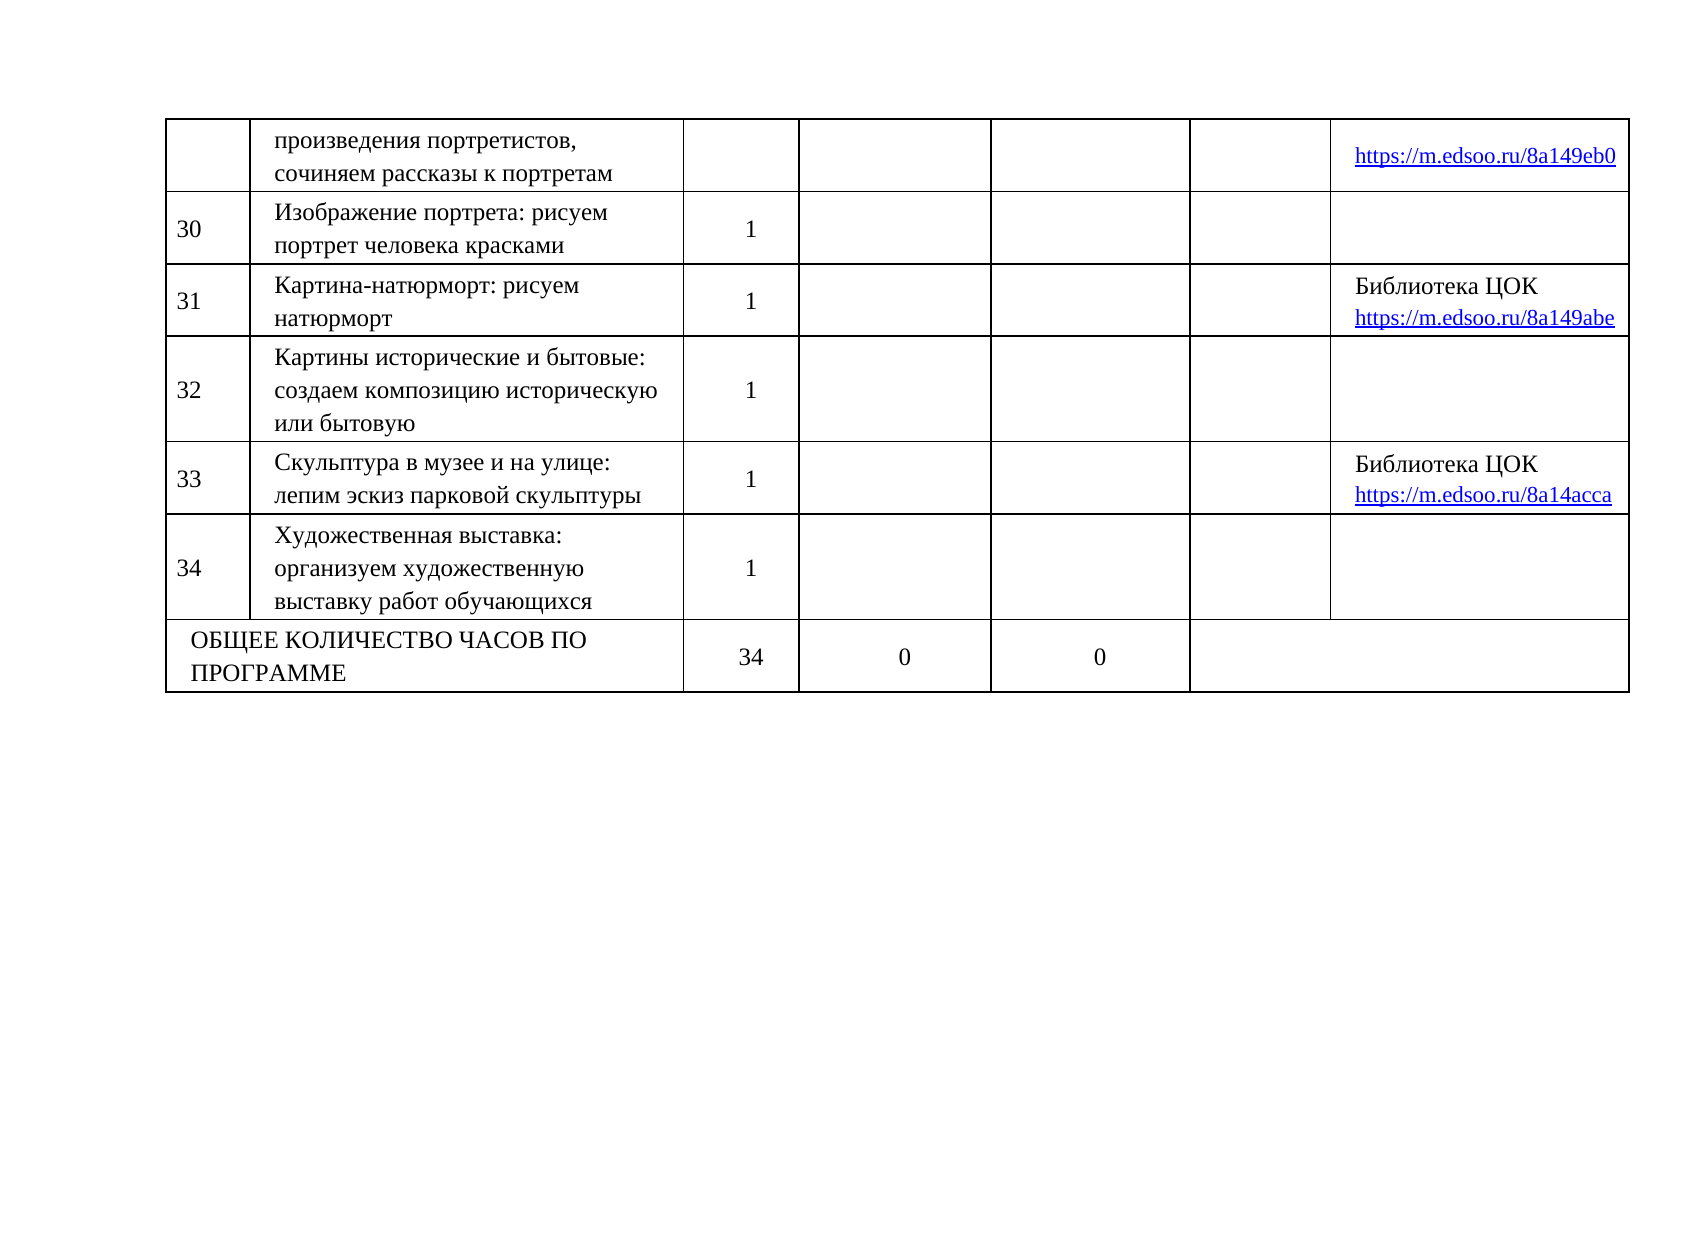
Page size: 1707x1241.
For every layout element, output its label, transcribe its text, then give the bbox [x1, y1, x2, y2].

table_cell 30 [167, 192, 249, 263]
table_cell [992, 337, 1189, 441]
table_cell Картины исторические и бытовые: создаем композицию историческую или бытовую [251, 337, 683, 441]
table_cell 1 [684, 515, 798, 618]
table_cell Художественная выставка: организуем художественную выставку работ обучающихся [251, 515, 683, 618]
table_cell [1331, 515, 1628, 618]
table_cell Скульптура в музее и на улице: лепим эскиз парковой скульптуры [251, 442, 683, 513]
table_cell Библиотека ЦОК https://m.edsoo.ru/8a149abe [1331, 265, 1628, 335]
table_cell 33 [167, 442, 249, 513]
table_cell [251, 120, 683, 191]
table_cell [1191, 620, 1628, 691]
table_cell [800, 120, 990, 191]
table_cell [1191, 442, 1330, 513]
table_cell 32 [167, 337, 249, 441]
table_cell 0 [800, 620, 990, 691]
table_cell [1191, 515, 1330, 618]
table_cell 1 [684, 120, 798, 191]
table_cell Картина-натюрморт: рисуем натюрморт [251, 265, 683, 335]
table_cell 34 [167, 515, 249, 618]
table_cell [1331, 192, 1628, 263]
table_cell [800, 192, 990, 263]
table_cell 31 [167, 265, 249, 335]
table_cell [992, 120, 1189, 191]
table_cell 1 [684, 265, 798, 335]
table_cell ОБЩЕЕ КОЛИЧЕСТВО ЧАСОВ ПО ПРОГРАММЕ [167, 620, 683, 691]
table_cell Изображение портрета: рисуем портрет человека красками [251, 192, 683, 263]
table_cell [992, 442, 1189, 513]
table_cell [800, 442, 990, 513]
table_cell [1191, 120, 1330, 191]
table_cell [992, 192, 1189, 263]
table_cell 0 [992, 620, 1189, 691]
table_cell 29 [167, 120, 249, 191]
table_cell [1331, 120, 1628, 191]
table_cell 34 [684, 620, 798, 691]
table_cell [992, 265, 1189, 335]
table_cell [800, 515, 990, 618]
table_cell [1191, 265, 1330, 335]
table_cell 1 [684, 192, 798, 263]
table_cell 1 [684, 337, 798, 441]
table_cell [1331, 337, 1628, 441]
table_cell [800, 265, 990, 335]
table_cell [1191, 337, 1330, 441]
table_cell [1191, 192, 1330, 263]
table_cell [800, 337, 990, 441]
table_cell Библиотека ЦОК https://m.edsoo.ru/8a14acca [1331, 442, 1628, 513]
table_cell [992, 515, 1189, 618]
table_cell 1 [684, 442, 798, 513]
